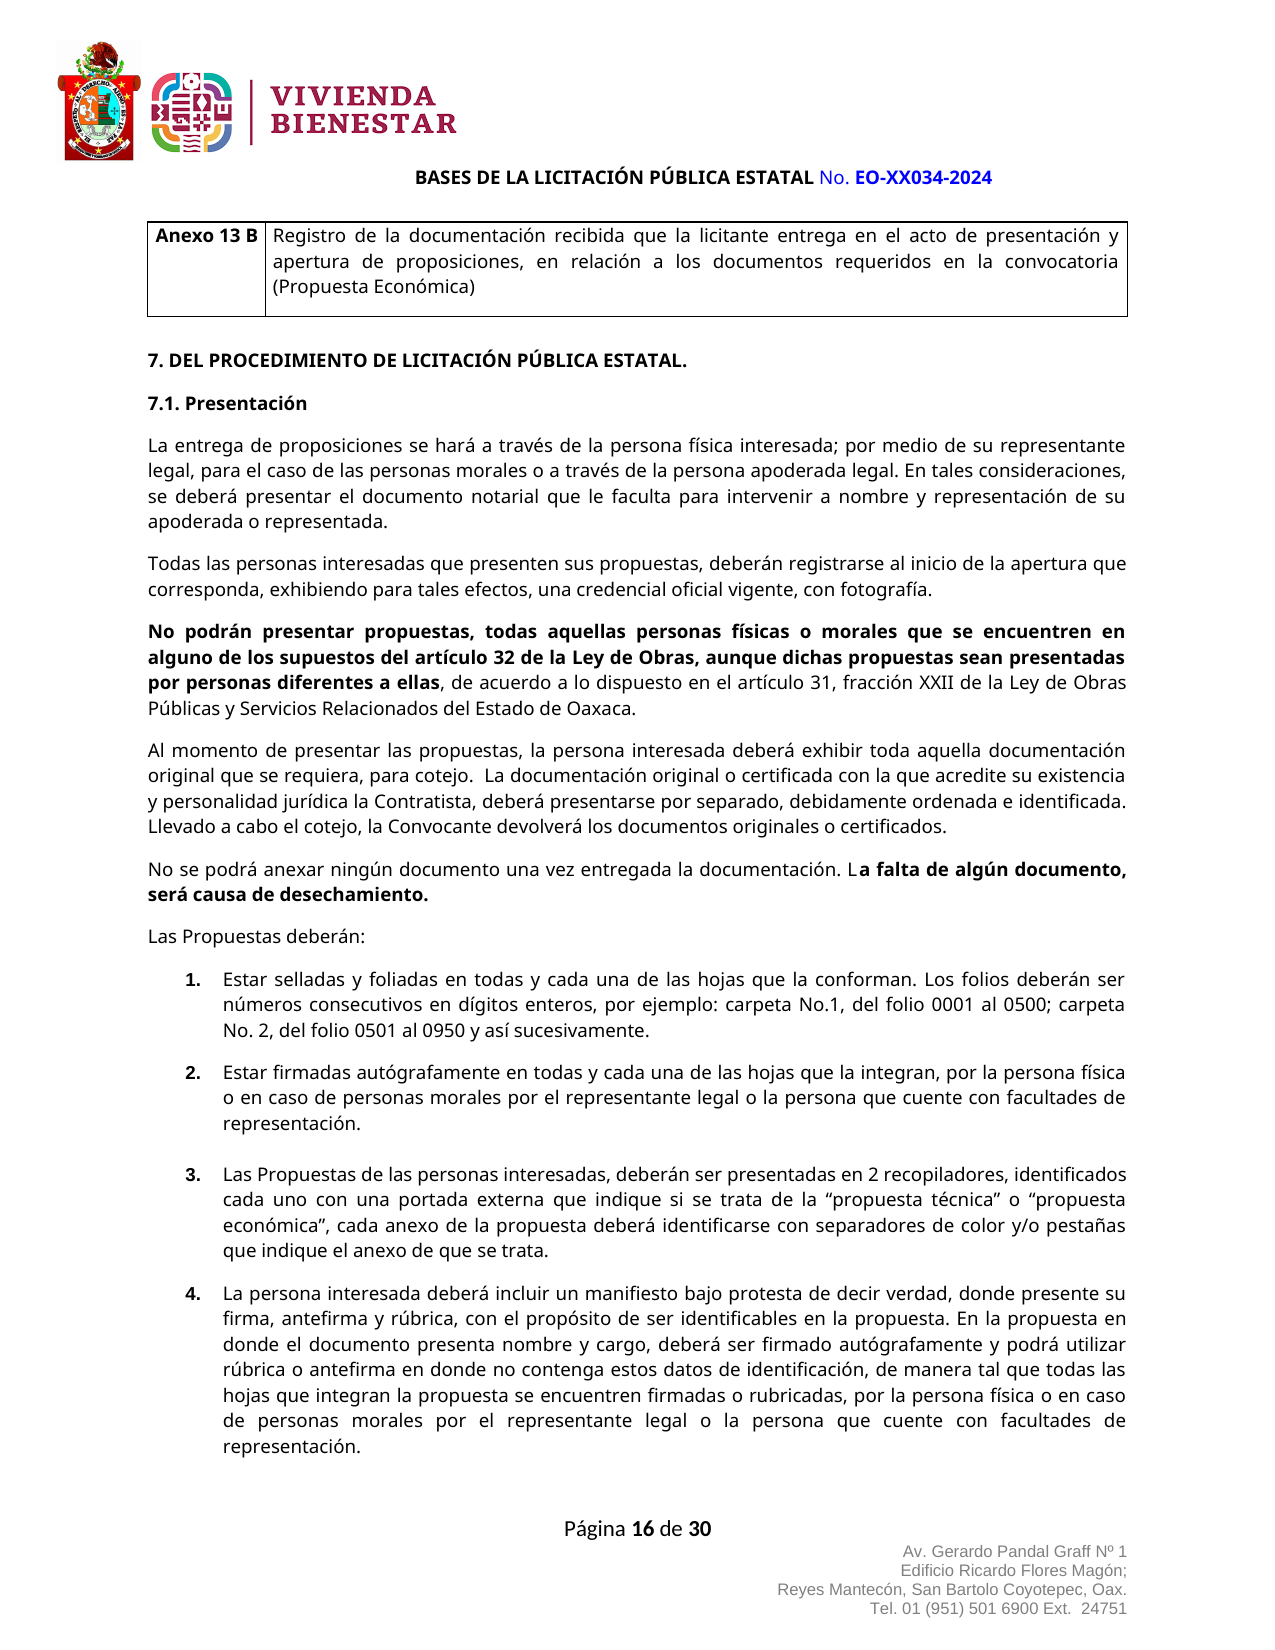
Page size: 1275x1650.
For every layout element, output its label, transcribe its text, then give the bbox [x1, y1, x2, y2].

list La persona interesada deberá incluir un manifiesto bajo protesta de decir verdad, donde presente su firma, antefirma y rúbrica, con el propósito de ser identificables en la propuesta. En la propuesta en donde el documento presenta nombre y cargo, deberá ser firmado autógrafamente y podrá utilizar rúbrica o antefirma en donde no contenga estos datos de identificación, de manera tal que todas las hojas que integran la propuesta se encuentren firmadas o rubricadas, por la persona física o en caso de personas morales por el representante legal o la persona que cuente con facultades de representación. [185, 1280, 1127, 1458]
text Todas las personas interesadas que presenten sus propuestas, deberán registrarse al inicio de la apertura que corresponda, exhibiendo para tales efectos, una credencial oficial vigente, con fotografía. [148, 551, 1127, 602]
text No podrán presentar propuestas, todas aquellas personas físicas o morales que se encuentren en alguno de los supuestos del artículo 32 de la Ley de Obras, aunque dichas propuestas sean presentadas por personas diferentes a ellas, de acuerdo a lo dispuesto en el artículo 31, fracción XXII de la Ley de Obras Públicas y Servicios Relacionados del Estado de Oaxaca. [148, 618, 1127, 721]
text Las Propuestas deberán: [148, 924, 1127, 949]
text No se podrá anexar ningún documento una vez entregada la documentación. La falta de algún documento, será causa de desechamiento. [148, 856, 1127, 907]
list Estar selladas y foliadas en todas y cada una de las hojas que la conforman. Los folios deberán ser números consecutivos en dígitos enteros, por ejemplo: carpeta No.1, del folio 0001 al 0500; carpeta No. 2, del folio 0501 al 0950 y así sucesivamente. [185, 966, 1127, 1042]
text La entrega de proposiciones se hará a través de la persona física interesada; por medio de su representante legal, para el caso de las personas morales o a través de la persona apoderada legal. En tales consideraciones, se deberá presentar el documento notarial que le faculta para intervenir a nombre y representación de su apoderada o representada. [148, 432, 1127, 534]
text Al momento de presentar las propuestas, la persona interesada deberá exhibir toda aquella documentación original que se requiera, para cotejo. La documentación original o certificada con la que acredite su existencia y personalidad jurídica la Contratista, deberá presentarse por separado, debidamente ordenada e identificada. Llevado a cabo el cotejo, la Convocante devolverá los documentos originales o certificados. [148, 737, 1127, 839]
list Estar firmadas autógrafamente en todas y cada una de las hojas que la integran, por la persona física o en caso de personas morales por el representante legal o la persona que cuente con facultades de representación. [185, 1059, 1127, 1136]
picture [55, 41, 143, 163]
picture [147, 64, 473, 161]
table_cell Anexo 13 B [148, 223, 265, 316]
text 7. DEL PROCEDIMIENTO DE LICITACIÓN PÚBLICA ESTATAL. [148, 348, 1127, 373]
table_cell Registro de la documentación recibida que la licitante entrega en el acto de presentación y apertura de proposiciones, en relación a los documentos requeridos en la convocatoria (Propuesta Económica) [266, 223, 1127, 316]
list Las Propuestas de las personas interesadas, deberán ser presentadas en 2 recopiladores, identificados cada uno con una portada externa que indique si se trata de la “propuesta técnica” o “propuesta económica”, cada anexo de la propuesta deberá identificarse con separadores de color y/o pestañas que indique el anexo de que se trata. [185, 1161, 1127, 1263]
text 7.1. Presentación [148, 390, 1127, 415]
